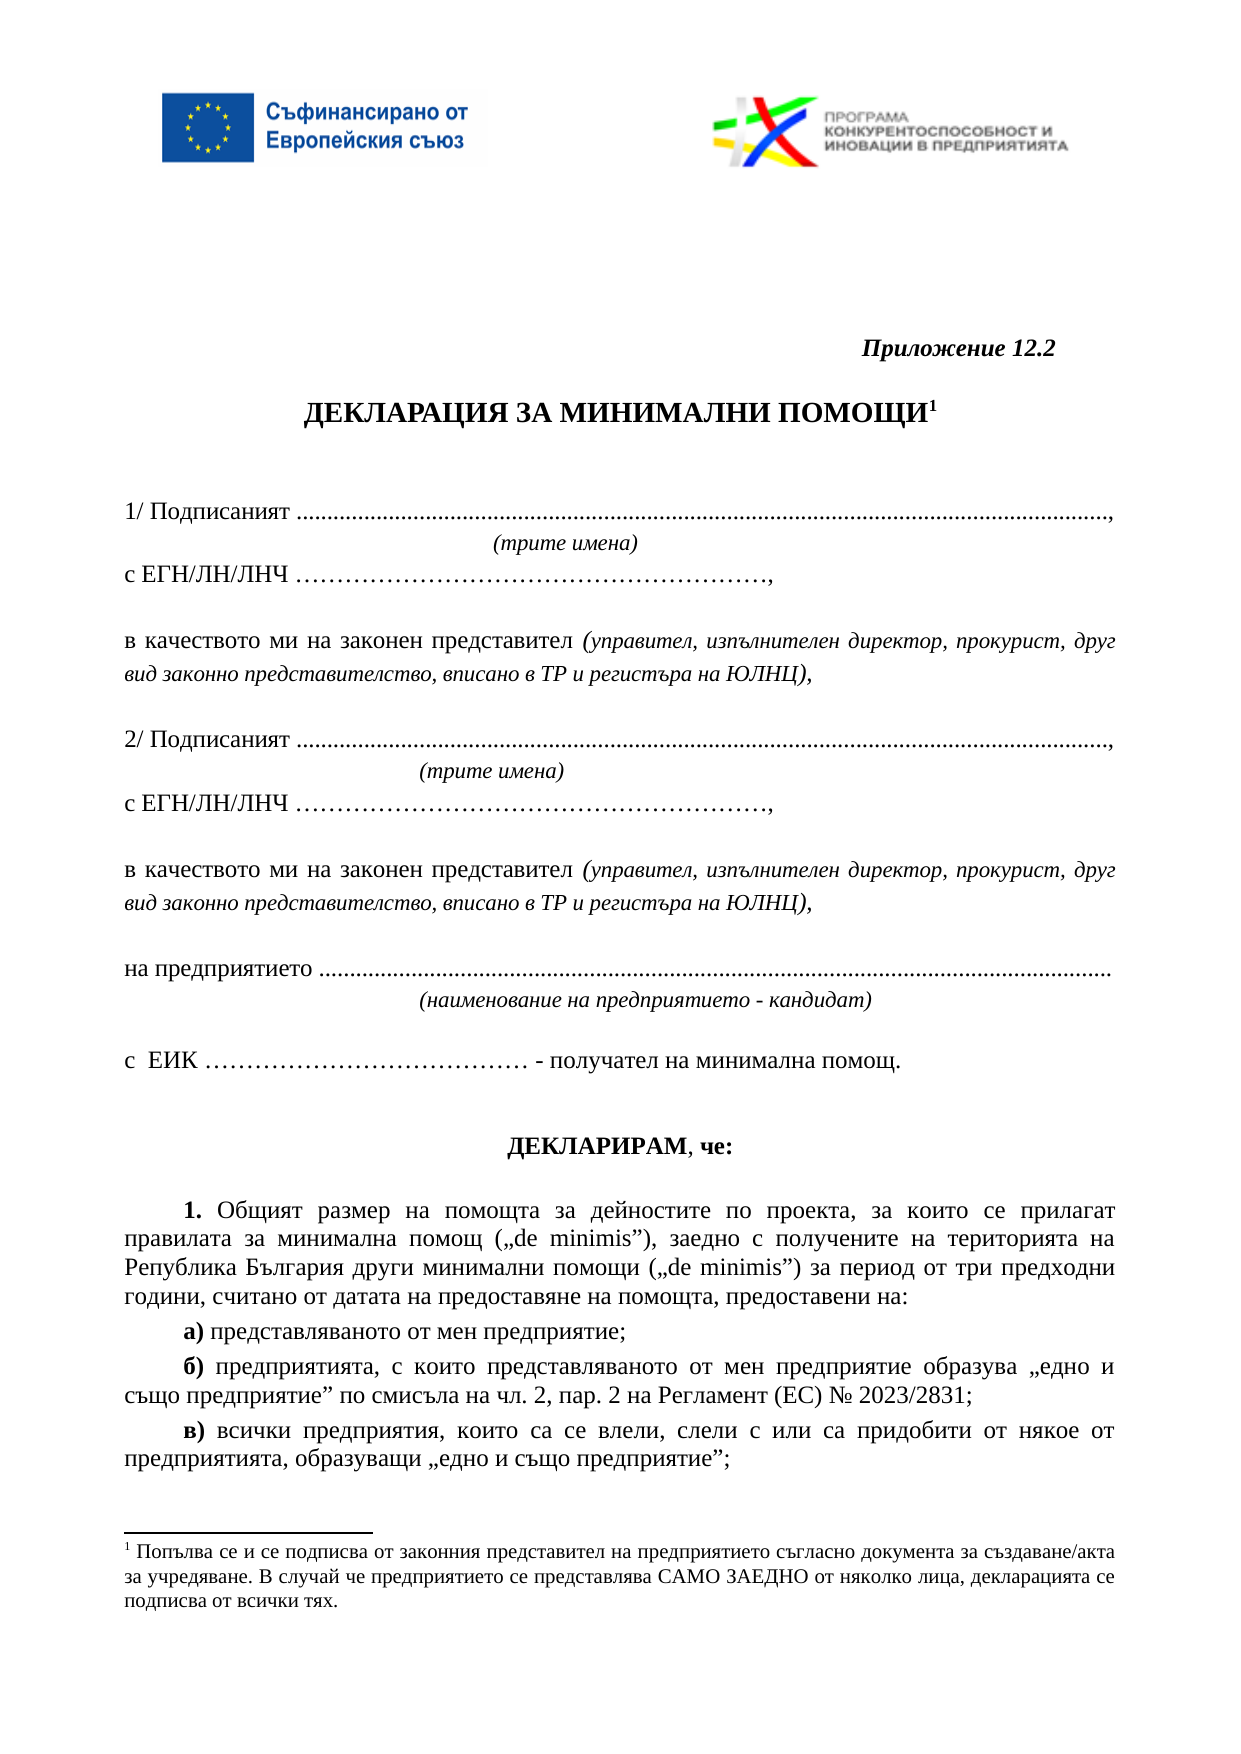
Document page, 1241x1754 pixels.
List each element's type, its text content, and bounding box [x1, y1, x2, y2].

text с ЕГН/ЛН/ЛНЧ …………………………………………………, [124, 788, 1116, 816]
text (трите имена) [345, 757, 1116, 784]
text Приложение 12.2 [862, 333, 1116, 362]
text 2/ Подписаният ...................................................................................................................................., [124, 724, 1116, 753]
text в качеството ми на законен представител (управител, изпълнителен директор, прокурист, друг вид законно представителство, вписано в ТР и регистъра на ЮЛНЦ), [124, 854, 1116, 916]
text в) всички предприятия, които са се влели, слели с или са придобити от някое от предприятията, образуващи „едно и също предприятие”; [124, 1415, 1116, 1472]
text на предприятието ................................................................................................................................. [124, 953, 1116, 982]
text 1. Общият размер на помощта за дейностите по проекта, за които се прилагат правилата за минимална помощ („de minimis”), заедно с получените на територията на Република България други минимални помощи („de minimis”) за период от три предходни години, считано от датата на предоставяне на помощта, предоставени на: [124, 1195, 1116, 1310]
text (наименование на предприятието - кандидат) [345, 986, 1116, 1012]
text в качеството ми на законен представител (управител, изпълнителен директор, прокурист, друг вид законно представителство, вписано в ТР и регистъра на ЮЛНЦ), [124, 625, 1116, 687]
text (трите имена) [419, 529, 1116, 556]
picture [158, 89, 488, 167]
text ДЕКЛАРАЦИЯ ЗА МИНИМАЛНИ ПОМОЩИ [124, 396, 1116, 429]
text б) предприятията, с които представляваното от мен предприятие образува „едно и също предприятие” по смисъла на чл. 2, пар. 2 на Регламент (ЕС) № 2023/2831; [124, 1351, 1116, 1408]
picture [711, 89, 1072, 176]
text ДЕКЛАРИРАМ, че: [124, 1131, 1116, 1160]
text а) представляваното от мен предприятие; [124, 1316, 1116, 1345]
text 1/ Подписаният ...................................................................................................................................., [124, 496, 1116, 525]
text с ЕГН/ЛН/ЛНЧ …………………………………………………, [124, 559, 1116, 588]
text с ЕИК ………………………………… - получател на минимална помощ. [124, 1045, 1116, 1073]
